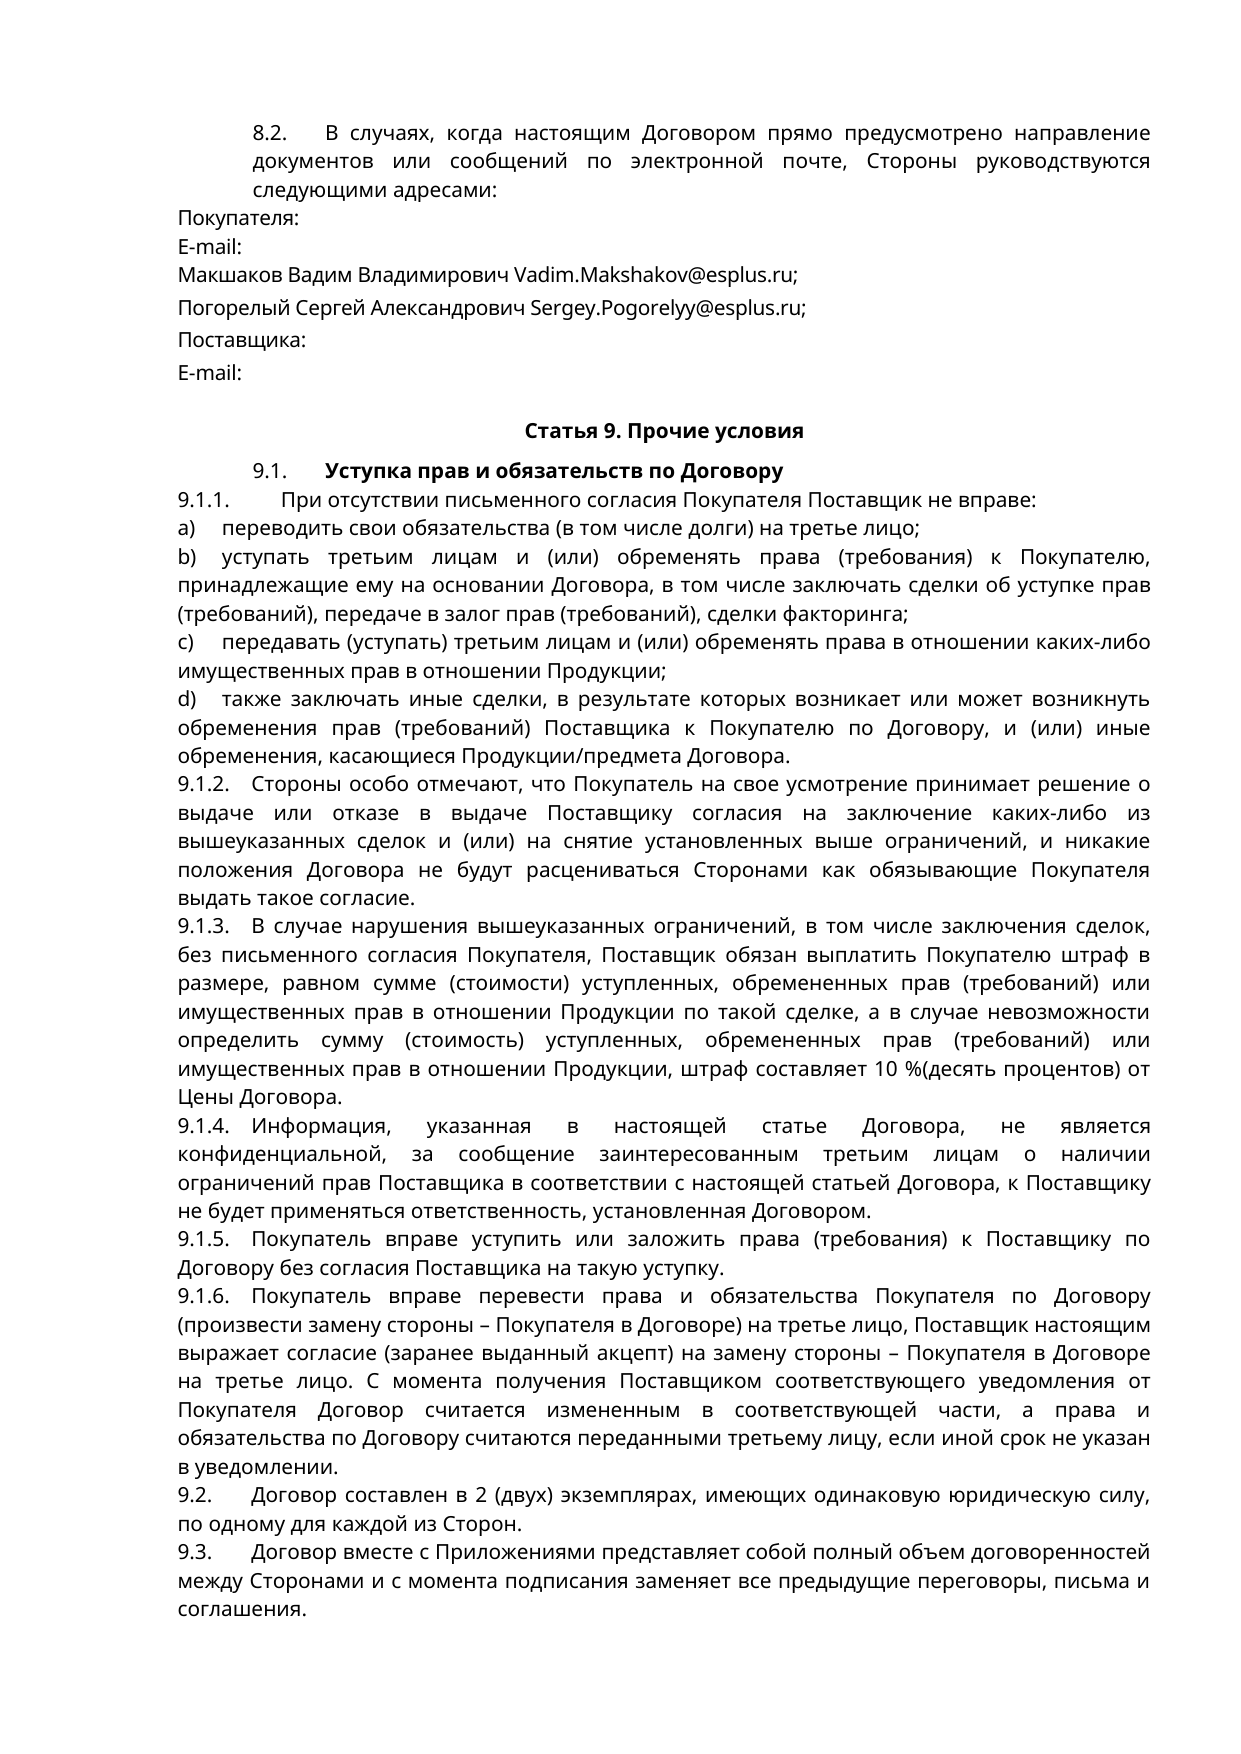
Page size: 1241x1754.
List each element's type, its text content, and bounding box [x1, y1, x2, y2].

text Покупателя: [177, 203, 1152, 232]
list уступать третьим лицам и (или) обременять права (требования) к Покупателю, принадлежащие ему на основании Договора, в том числе заключать сделки об уступке прав (требований), передаче в залог прав (требований), сделки факторинга; [177, 542, 1152, 627]
list Покупатель вправе перевести права и обязательства Покупателя по Договору (произвести замену стороны – Покупателя в Договоре) на третье лицо, Поставщик настоящим выражает согласие (заранее выданный акцепт) на замену стороны – Покупателя в Договоре на третье лицо. С момента получения Поставщиком соответствующего уведомления от Покупателя Договор считается измененным в соответствующей части, а права и обязательства по Договору считаются переданными третьему лицу, если иной срок не указан в уведомлении. [177, 1281, 1152, 1480]
text Погорелый Сергей Александрович Sergey.Pogorelyy@esplus.ru; [177, 293, 1152, 321]
list Договор вместе с Приложениями представляет собой полный объем договоренностей между Сторонами и с момента подписания заменяет все предыдущие переговоры, письма и соглашения. [177, 1537, 1152, 1623]
list Стороны особо отмечают, что Покупатель на свое усмотрение принимает решение о выдаче или отказе в выдаче Поставщику согласия на заключение каких-либо из вышеуказанных сделок и (или) на снятие установленных выше ограничений, и никакие положения Договора не будут расцениваться Сторонами как обязывающие Покупателя выдать такое согласие. [177, 769, 1152, 912]
list E-mail: [177, 232, 1152, 260]
list также заключать иные сделки, в результате которых возникает или может возникнуть обременения прав (требований) Поставщика к Покупателю по Договору, и (или) иные обременения, касающиеся Продукции/предмета Договора. [177, 684, 1152, 769]
text Макшаков Вадим Владимирович Vadim.Makshakov@esplus.ru; [177, 260, 1152, 289]
list передавать (уступать) третьим лицам и (или) обременять права в отношении каких-либо имущественных прав в отношении Продукции; [177, 627, 1152, 684]
text Статья 9. Прочие условия [177, 416, 1152, 444]
list Покупатель вправе уступить или заложить права (требования) к Поставщику по Договору без согласия Поставщика на такую уступку. [177, 1224, 1152, 1281]
list Уступка прав и обязательств по Договору [252, 457, 1152, 485]
list переводить свои обязательства (в том числе долги) на третье лицо; [177, 513, 1152, 542]
text Поставщика: E-mail: [177, 326, 1152, 387]
list В случае нарушения вышеуказанных ограничений, в том числе заключения сделок, без письменного согласия Покупателя, Поставщик обязан выплатить Покупателю штраф в размере, равном сумме (стоимости) уступленных, обремененных прав (требований) или имущественных прав в отношении Продукции по такой сделке, а в случае невозможности определить сумму (стоимость) уступленных, обремененных прав (требований) или имущественных прав в отношении Продукции, штраф составляет 10 %(десять процентов) от Цены Договора. [177, 912, 1152, 1111]
list Информация, указанная в настоящей статье Договора, не является конфиденциальной, за сообщение заинтересованным третьим лицам о наличии ограничений прав Поставщика в соответствии с настоящей статьей Договора, к Поставщику не будет применяться ответственность, установленная Договором. [177, 1111, 1152, 1224]
list Договор составлен в 2 (двух) экземплярах, имеющих одинаковую юридическую силу, по одному для каждой из Сторон. [177, 1480, 1152, 1537]
list В случаях, когда настоящим Договором прямо предусмотрено направление документов или сообщений по электронной почте, Стороны руководствуются следующими адресами: [252, 118, 1152, 203]
list При отсутствии письменного согласия Покупателя Поставщик не вправе: [177, 485, 1152, 513]
